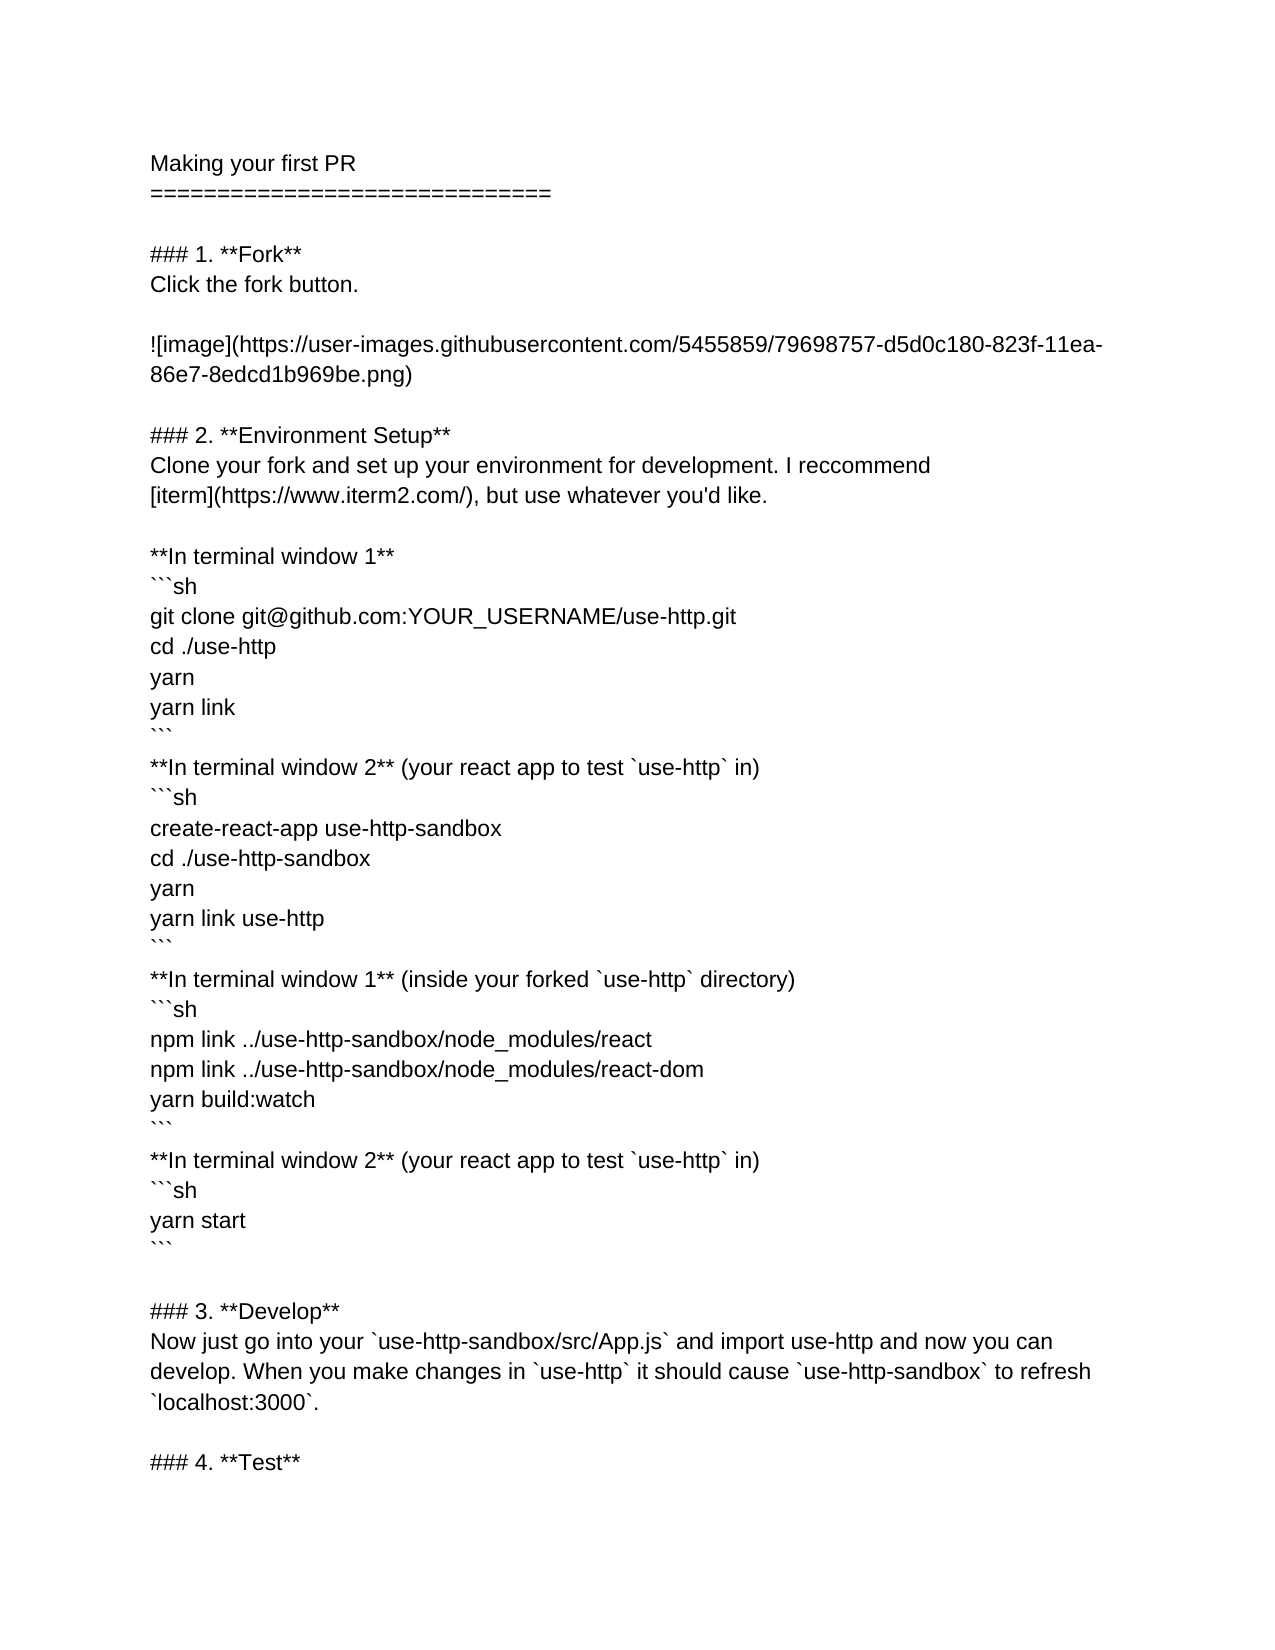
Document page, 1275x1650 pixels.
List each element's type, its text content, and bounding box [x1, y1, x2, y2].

text Click the fork button. [150, 271, 1125, 297]
text **In terminal window 2** (your react app to test `use-http` in) [150, 754, 1125, 781]
text ``` [150, 935, 1125, 962]
text create-react-app use-http-sandbox [150, 814, 1125, 841]
text **In terminal window 1** [150, 543, 1125, 569]
text yarn build:watch [150, 1086, 1125, 1113]
text yarn [150, 875, 1125, 901]
text yarn link use-http [150, 905, 1125, 932]
text npm link ../use-http-sandbox/node_modules/react [150, 1026, 1125, 1052]
text ### 1. **Fork** [150, 241, 1125, 267]
text cd ./use-http [150, 633, 1125, 660]
text ```sh [150, 573, 1125, 599]
text yarn start [150, 1207, 1125, 1234]
text yarn [150, 663, 1125, 690]
text git clone git@github.com:YOUR_USERNAME/use-http.git [150, 603, 1125, 629]
text ![image](https://user-images.githubusercontent.com/5455859/79698757-d5d0c180-823f-11ea-86e7-8edcd1b969be.png) [150, 331, 1125, 388]
text ```sh [150, 1177, 1125, 1203]
text ### 3. **Develop** [150, 1298, 1125, 1324]
text Clone your fork and set up your environment for development. I reccommend [iterm](https://www.iterm2.com/), but use whatever you'd like. [150, 452, 1125, 509]
text ### 2. **Environment Setup** [150, 422, 1125, 448]
text Now just go into your `use-http-sandbox/src/App.js` and import use-http and now you can develop. When you make changes in `use-http` it should cause `use-http-sandbox` to refresh `localhost:3000`. [150, 1328, 1125, 1415]
text npm link ../use-http-sandbox/node_modules/react-dom [150, 1056, 1125, 1083]
text ```sh [150, 784, 1125, 811]
text ``` [150, 724, 1125, 750]
text **In terminal window 2** (your react app to test `use-http` in) [150, 1147, 1125, 1173]
text ``` [150, 1117, 1125, 1143]
text ### 4. **Test** [150, 1449, 1125, 1475]
text cd ./use-http-sandbox [150, 845, 1125, 871]
text ============================== [150, 180, 1125, 207]
text **In terminal window 1** (inside your forked `use-http` directory) [150, 966, 1125, 992]
text ```sh [150, 996, 1125, 1022]
text yarn link [150, 694, 1125, 720]
text ``` [150, 1237, 1125, 1264]
text Making your first PR [150, 150, 1125, 176]
